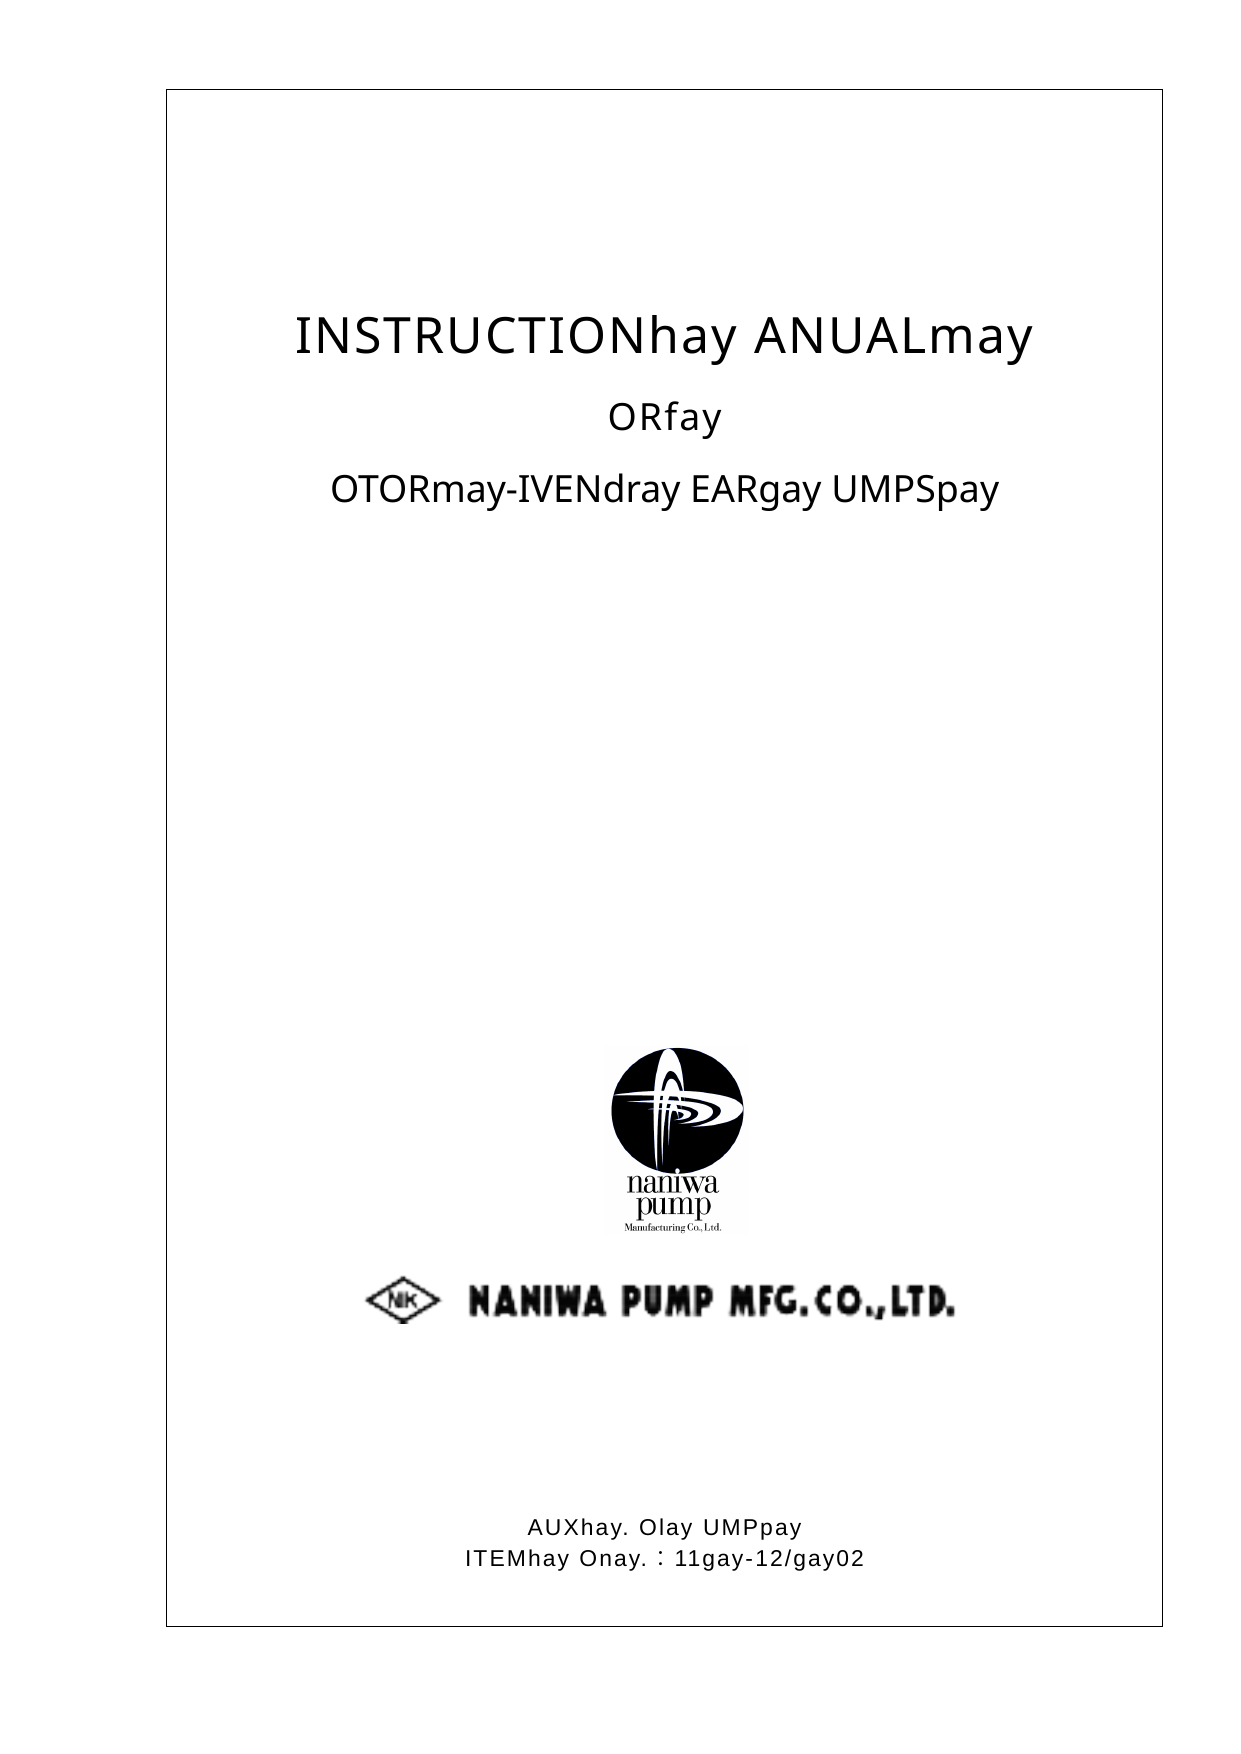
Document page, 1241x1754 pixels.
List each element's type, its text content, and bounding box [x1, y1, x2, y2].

picture [603, 1045, 749, 1235]
table_header INSTRUCTIONhay ANUALmay ORfay OTORmay-IVENdray EARgay UMPSpay AUXhay. Olay UMPpay ITEMhay Onay.：11gay-12/gay02 [167, 90, 1162, 1626]
